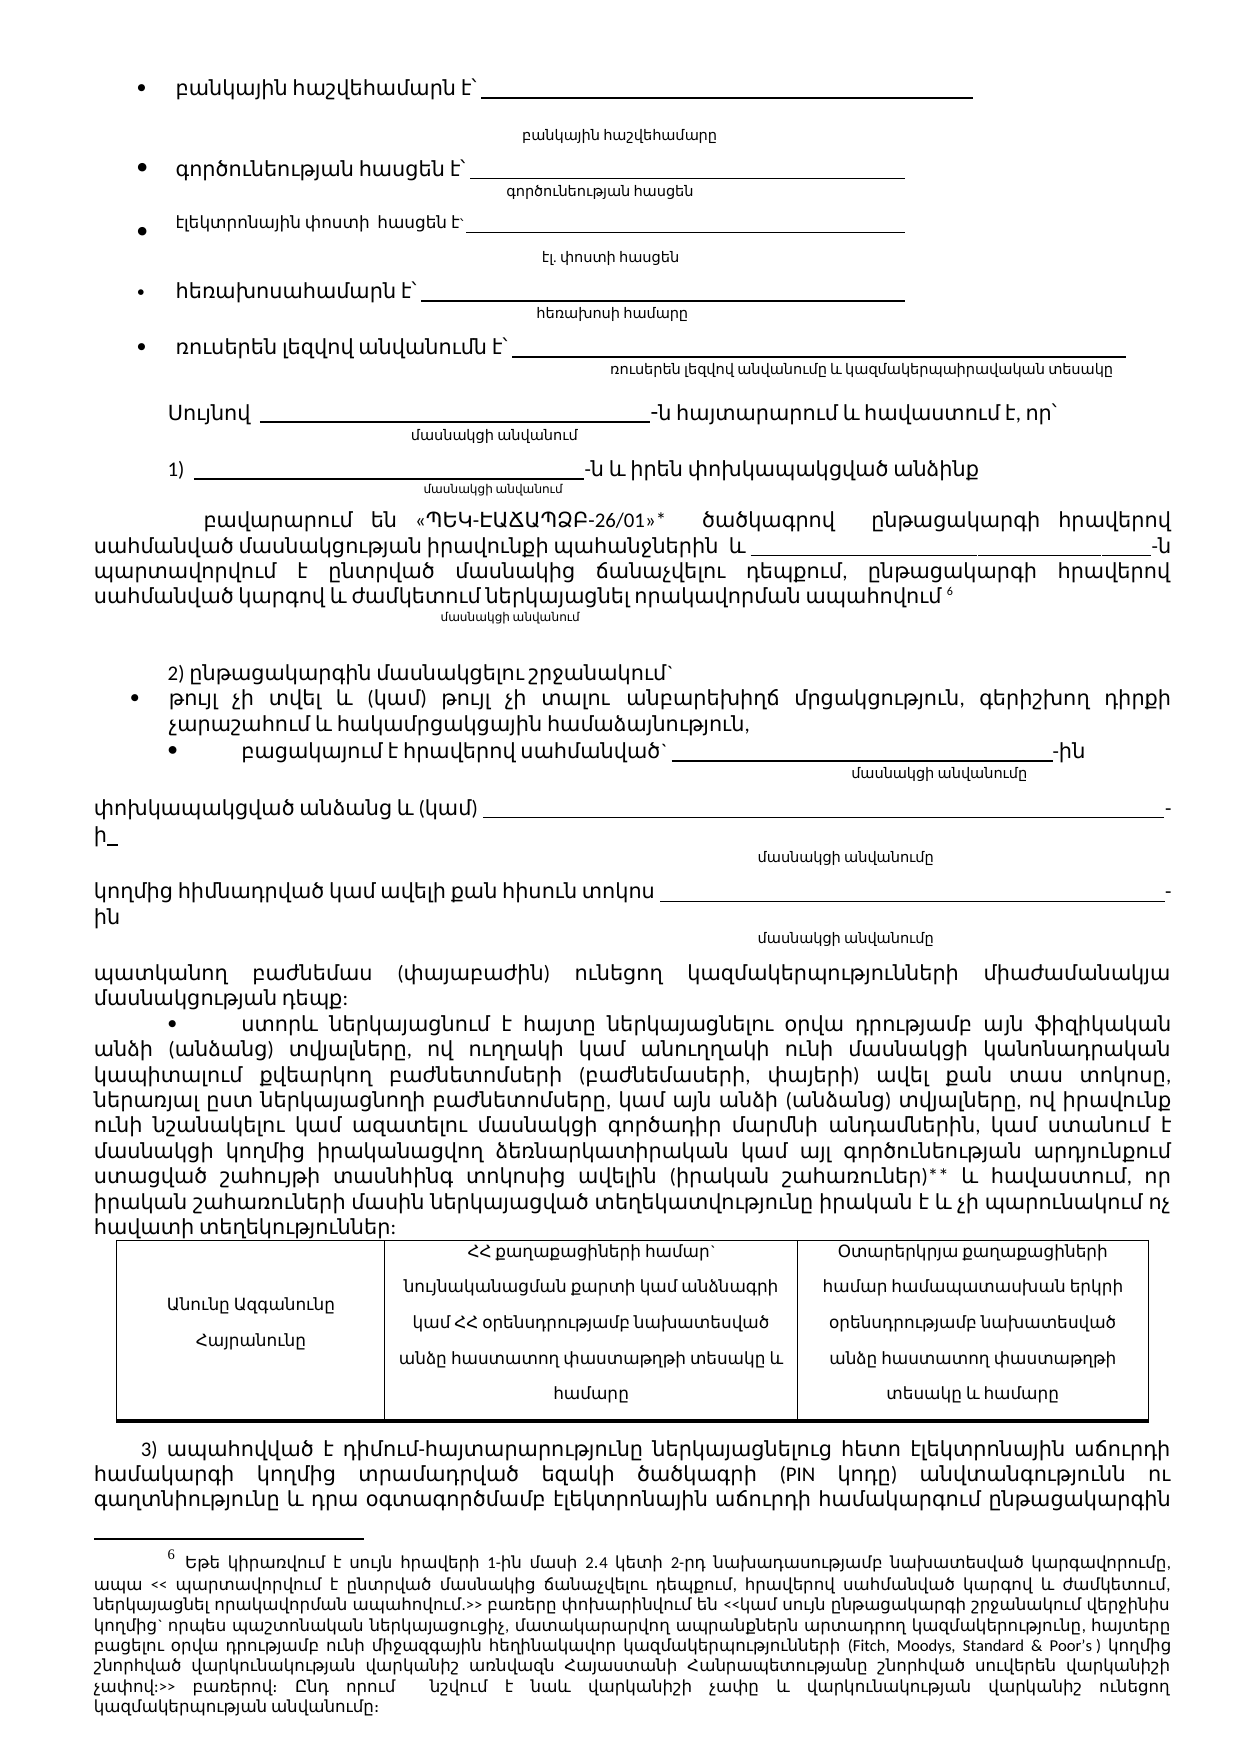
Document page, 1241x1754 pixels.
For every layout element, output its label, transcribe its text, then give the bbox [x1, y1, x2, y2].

list բանկային հաշվեհամարն է՝ [138, 75, 1171, 126]
text պատկանող բաժնեմաս (փայաբաժին) ունեցող կազմակերպությունների միաժամանակյա մասնակցության դեպք: [94, 960, 1171, 1011]
table_header Օտարերկրյա քաղաքացիների համար համապատասխան երկրի օրենսդրությամբ նախատեսված անձը հաստատող փաստաթղթի տեսակը և համարը [798, 1241, 1148, 1419]
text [94, 1436, 1171, 1512]
table_header Անունը Ազգանունը Հայրանունը [117, 1241, 384, 1419]
text 1) -ն և իրեն փոխկապակցված անձինք [94, 457, 1171, 482]
text մասնակցի անվանումը [94, 848, 1171, 879]
text հեռախոսի համարը [462, 304, 1171, 334]
text գործունեության հասցեն [94, 182, 1171, 212]
list բացակայում է հրավերով սահմանված` -ին [94, 736, 1171, 764]
text Սույնով -ն հայտարարում և հավաստում է, որ՝ [94, 396, 1171, 426]
text կողմից հիմնադրված կամ ավելի քան հիսուն տոկոս -ին [94, 879, 1171, 929]
list էլեկտրոնային փոստի հասցեն է՝ [138, 212, 1171, 248]
list թույլ չի տվել և (կամ) թույլ չի տալու անբարեխիղճ մրցակցություն, գերիշխող դիրքի չարաշահում և հակամրցակցային համաձայնություն, [131, 685, 1171, 736]
text բավարարում են «ՊԵԿ-ԷԱՃԱՊՁԲ-26/01»* ծածկագրով ընթացակարգի հրավերով սահմանված մասնակցության իրավունքի պահանջներին և -ն պարտավորվում է ընտրված մասնակից ճանաչվելու դեպքում, ընթացակարգի հրավերով սահմանված կարգով և ժամկետում ներկայացնել որակավորման ապահովում [94, 507, 1171, 609]
list գործունեության հասցեն է՝ [138, 156, 1171, 182]
text մասնակցի անվանումը [94, 764, 1171, 795]
list ստորև ներկայացնում է հայտը ներկայացնելու օրվա դրությամբ այն ֆիզիկական անձի (անձանց) տվյալները, ով ուղղակի կամ անուղղակի ունի մասնակցի կանոնադրական կապիտալում քվեարկող բաժնետոմսերի (բաժնեմասերի, փայերի) ավել քան տաս տոկոսը, ներառյալ ըստ ներկայացնողի բաժնետոմսերը, կամ այն անձի (անձանց) տվյալները, ով իրավունք ունի նշանակելու կամ ազատելու մասնակցի գործադիր մարմնի անդամներին, կամ ստանում է մասնակցի կողմից իրականացվող ձեռնարկատիրական կամ այլ գործունեության արդյունքում ստացված շահույթի տասնհինգ տոկոսից ավելին (իրական շահառուներ)** և հավաստում, որ իրական շահառուների մասին ներկայացված տեղեկատվությունը իրական է և չի պարունակում ոչ հավատի տեղեկություններ: [94, 1011, 1171, 1240]
text 2) ընթացակարգին մասնակցելու շրջանակում` [94, 660, 1171, 685]
text ռուսերեն լեզվով անվանումը և կազմակերպաիրավական տեսակը [536, 360, 1171, 391]
text մասնակցի անվանում [94, 426, 1171, 457]
text մասնակցի անվանումը [94, 929, 1171, 960]
list հեռախոսահամարն է՝ [138, 279, 1171, 304]
text բանկային հաշվեհամարը [94, 126, 1171, 156]
table_header ՀՀ քաղաքացիների համար` նույնականացման քարտի կամ անձնագրի կամ ՀՀ օրենսդրությամբ նախատեսված անձը հաստատող փաստաթղթի տեսակը և համարը [385, 1241, 797, 1419]
list ռուսերեն լեզվով անվանումն է՝ [138, 334, 1171, 360]
text մասնակցի անվանում [94, 482, 1171, 507]
text փոխկապակցված անձանց և (կամ) -ի [94, 795, 1171, 848]
text մասնակցի անվանում [94, 609, 1171, 634]
text էլ. փոստի հասցեն [94, 248, 1171, 279]
